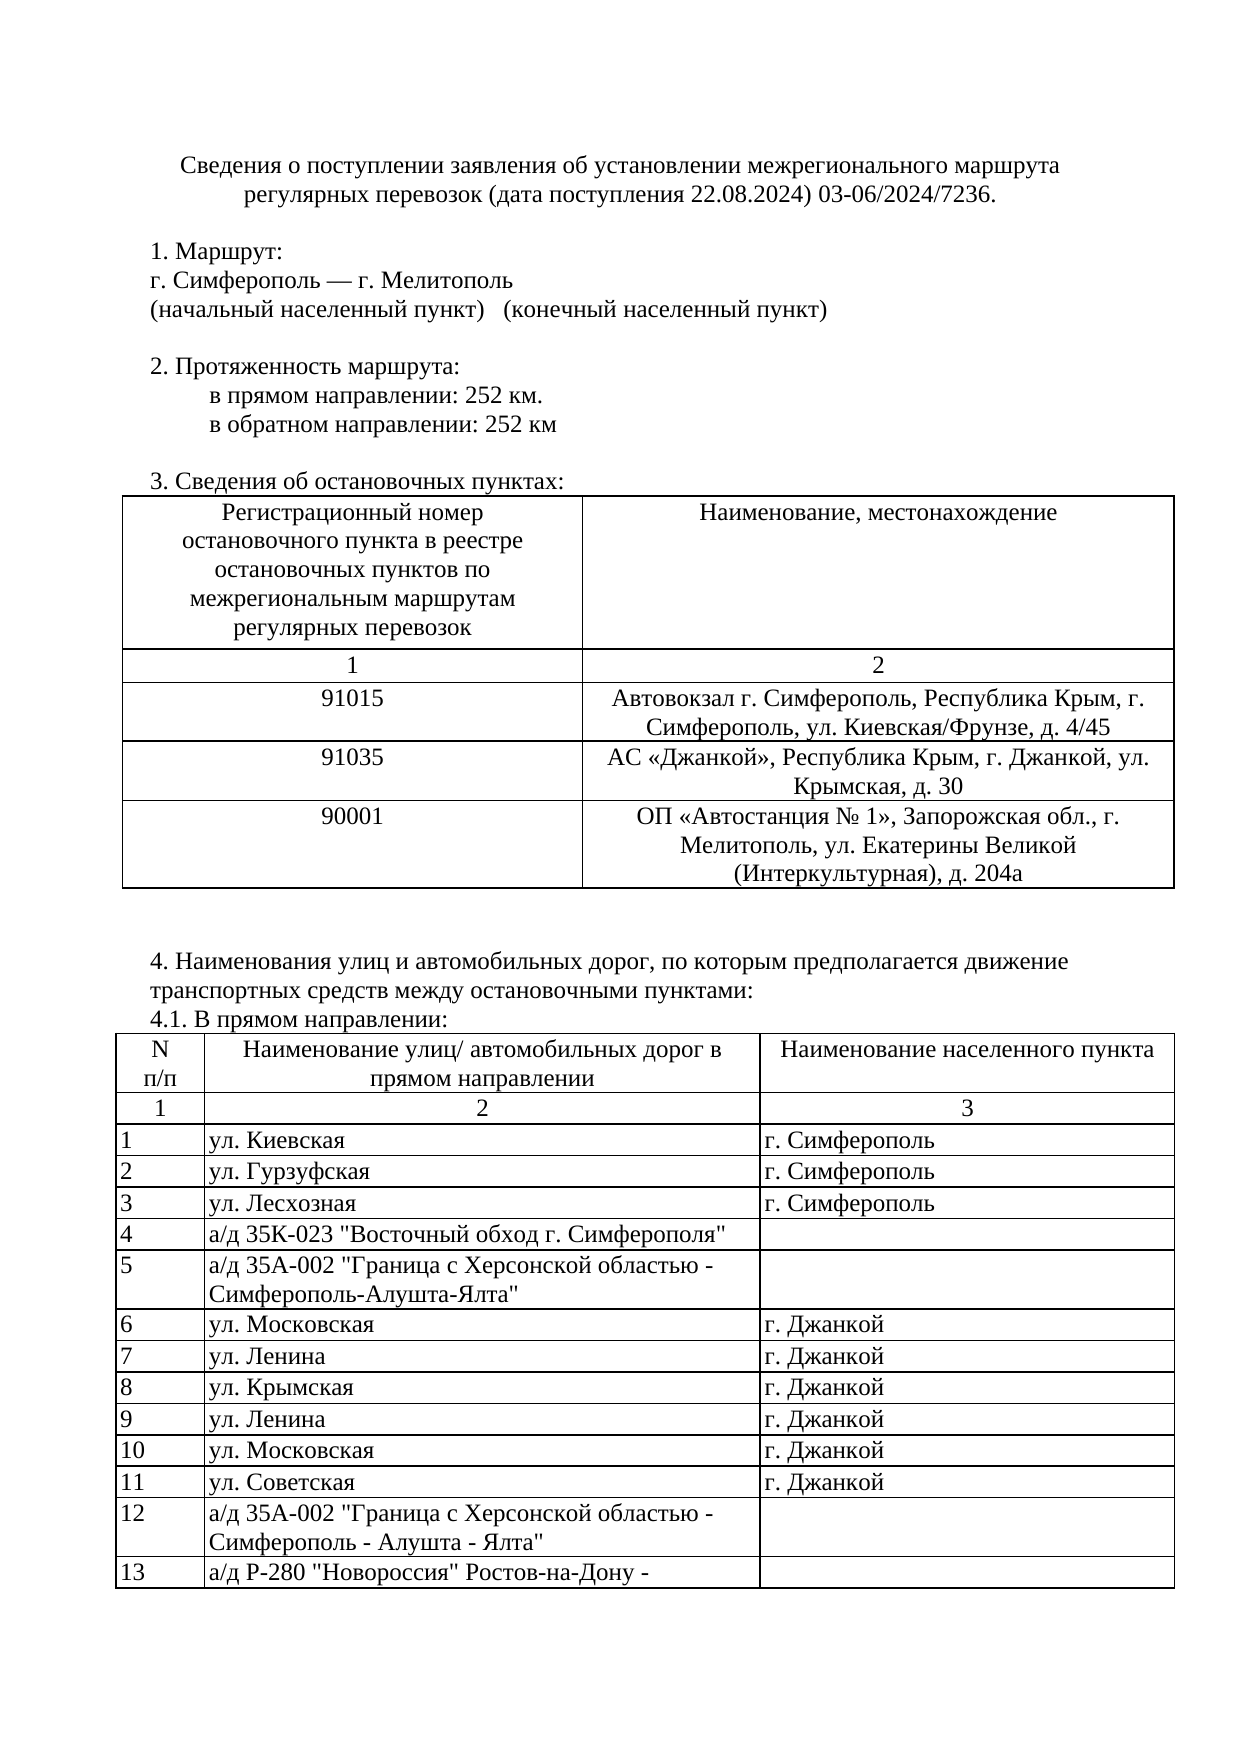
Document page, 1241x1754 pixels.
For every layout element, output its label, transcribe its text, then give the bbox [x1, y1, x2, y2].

table_cell 91015 [123, 683, 582, 740]
table_cell [761, 1251, 1174, 1308]
table_cell 9 [117, 1404, 204, 1434]
table_cell 1 [117, 1093, 204, 1123]
table_cell а/д 35А-002 "Граница с Херсонской областью - Симферополь-Алушта-Ялта" [205, 1251, 759, 1308]
table_cell г. Джанкой [761, 1436, 1174, 1465]
table_cell г. Симферополь [761, 1156, 1174, 1186]
text Сведения о поступлении заявления об установлении межрегионального маршрута регулярных перевозок (дата поступления 22.08.2024) 03-06/2024/7236. [150, 150, 1090, 207]
table_cell 91035 [123, 742, 582, 799]
table_cell АС «Джанкой», Республика Крым, г. Джанкой, ул. Крымская, д. 30 [583, 742, 1173, 799]
text 2. Протяженность маршрута: [150, 351, 1090, 380]
text 4. Наименования улиц и автомобильных дорог, по которым предполагается движение транспортных средств между остановочными пунктами: [150, 946, 1090, 1004]
table_cell ул. Ленина [205, 1404, 759, 1434]
text в прямом направлении: 252 км. [150, 380, 1090, 409]
table_cell 10 [117, 1436, 204, 1465]
table_cell ул. Гурзуфская [205, 1156, 759, 1186]
table_cell ОП «Автостанция № 1», Запорожская обл., г. Мелитополь, ул. Екатерины Великой (Интеркультурная), д. 204а [583, 801, 1173, 887]
table_cell 2 [117, 1156, 204, 1186]
table_cell [761, 1219, 1174, 1249]
text 4.1. В прямом направлении: [150, 1004, 1090, 1033]
table_header N п/п [117, 1034, 204, 1092]
table_cell 90001 [123, 801, 582, 887]
table_cell ул. Киевская [205, 1125, 759, 1154]
table_cell 2 [205, 1093, 759, 1123]
table_cell [761, 1498, 1174, 1556]
table_cell 2 [583, 650, 1173, 681]
table_cell 8 [117, 1373, 204, 1402]
table_cell Автовокзал г. Симферополь, Республика Крым, г. Симферополь, ул. Киевская/Фрунзе, д. 4/45 [583, 683, 1173, 740]
text 3. Сведения об остановочных пунктах: [150, 466, 1090, 495]
table_cell а/д 35К-023 "Восточный обход г. Симферополя" [205, 1219, 759, 1249]
table_header Наименование, местонахождение [583, 497, 1173, 648]
table_header Наименование населенного пункта [761, 1034, 1174, 1092]
table_cell 1 [123, 650, 582, 681]
table_cell ул. Крымская [205, 1373, 759, 1402]
table_cell г. Джанкой [761, 1341, 1174, 1371]
table_cell ул. Лесхозная [205, 1188, 759, 1217]
table_cell 3 [761, 1093, 1174, 1123]
table_cell г. Джанкой [761, 1467, 1174, 1497]
table_cell г. Джанкой [761, 1373, 1174, 1402]
table_cell 13 [117, 1557, 204, 1587]
text (начальный населенный пункт) (конечный населенный пункт) [150, 294, 1090, 322]
table_cell 3 [117, 1188, 204, 1217]
table_cell 5 [117, 1251, 204, 1308]
table_header Регистрационный номер остановочного пункта в реестре остановочных пунктов по межрегиональным маршрутам регулярных перевозок [123, 497, 582, 648]
text 1. Маршрут: [150, 236, 1090, 265]
table_cell ул. Московская [205, 1310, 759, 1339]
table_cell 11 [117, 1467, 204, 1497]
table_cell 1 [117, 1125, 204, 1154]
table_cell 6 [117, 1310, 204, 1339]
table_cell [205, 1557, 759, 1587]
table_header Наименование улиц/ автомобильных дорог в прямом направлении [205, 1034, 759, 1092]
table_cell г. Симферополь [761, 1125, 1174, 1154]
table_cell ул. Ленина [205, 1341, 759, 1371]
table_cell [761, 1557, 1174, 1587]
table_cell 4 [117, 1219, 204, 1249]
table_cell 12 [117, 1498, 204, 1556]
table_cell г. Джанкой [761, 1404, 1174, 1434]
table_cell ул. Московская [205, 1436, 759, 1465]
text в обратном направлении: 252 км [150, 409, 1090, 437]
table_cell 7 [117, 1341, 204, 1371]
table_cell г. Симферополь [761, 1188, 1174, 1217]
table_cell ул. Советская [205, 1467, 759, 1497]
table_cell а/д 35А-002 "Граница с Херсонской областью - Симферополь - Алушта - Ялта" [205, 1498, 759, 1556]
text г. Симферополь — г. Мелитополь [150, 265, 1090, 294]
table_cell г. Джанкой [761, 1310, 1174, 1339]
